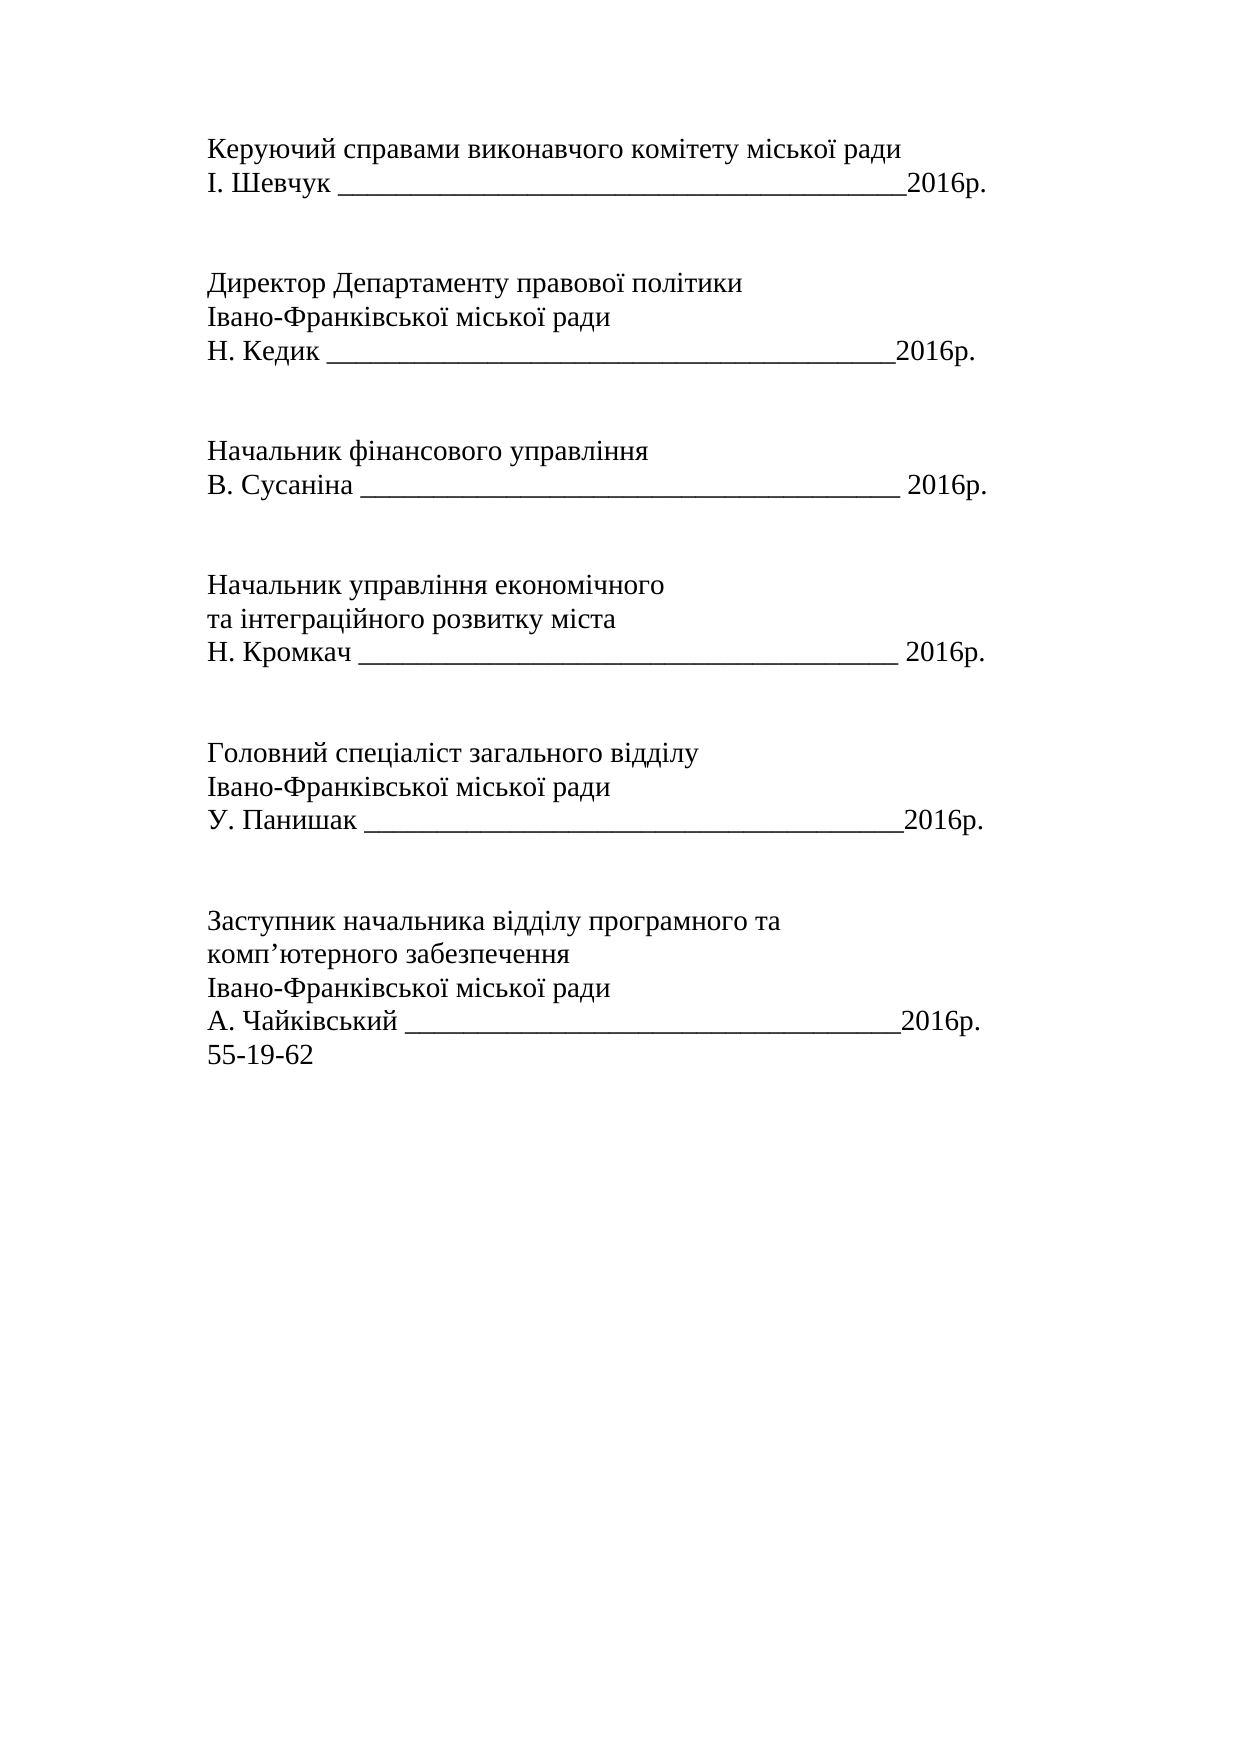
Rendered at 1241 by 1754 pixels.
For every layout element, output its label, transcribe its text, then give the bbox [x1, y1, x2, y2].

text комп’ютерного забезпечення [207, 936, 1152, 970]
text Керуючий справами виконавчого комітету міської ради [207, 131, 1152, 165]
text Івано-Франківської міської ради [207, 769, 1152, 802]
text Директор Департаменту правової політики [207, 266, 1152, 299]
text Головний спеціаліст загального відділу [207, 735, 1152, 769]
text А. Чайківський __________________________________2016р. [207, 1003, 1152, 1037]
text Начальник управління економічного [207, 567, 1152, 601]
text Н. Кромкач _____________________________________ 2016р. [207, 634, 1152, 668]
text Н. Кедик _______________________________________2016р. [207, 333, 1152, 366]
text Івано-Франківської міської ради [207, 970, 1152, 1003]
text І. Шевчук _______________________________________2016р. [207, 165, 1152, 198]
text Івано-Франківської міської ради [207, 299, 1152, 333]
text Начальник фінансового управління [207, 433, 1152, 467]
text В. Сусаніна _____________________________________ 2016р. [207, 467, 1152, 500]
text 55-19-62 [207, 1037, 1152, 1071]
text та інтеграційного розвитку міста [207, 601, 1152, 634]
text Заступник начальника відділу програмного та [207, 903, 1152, 936]
text У. Панишак _____________________________________2016р. [207, 802, 1152, 836]
